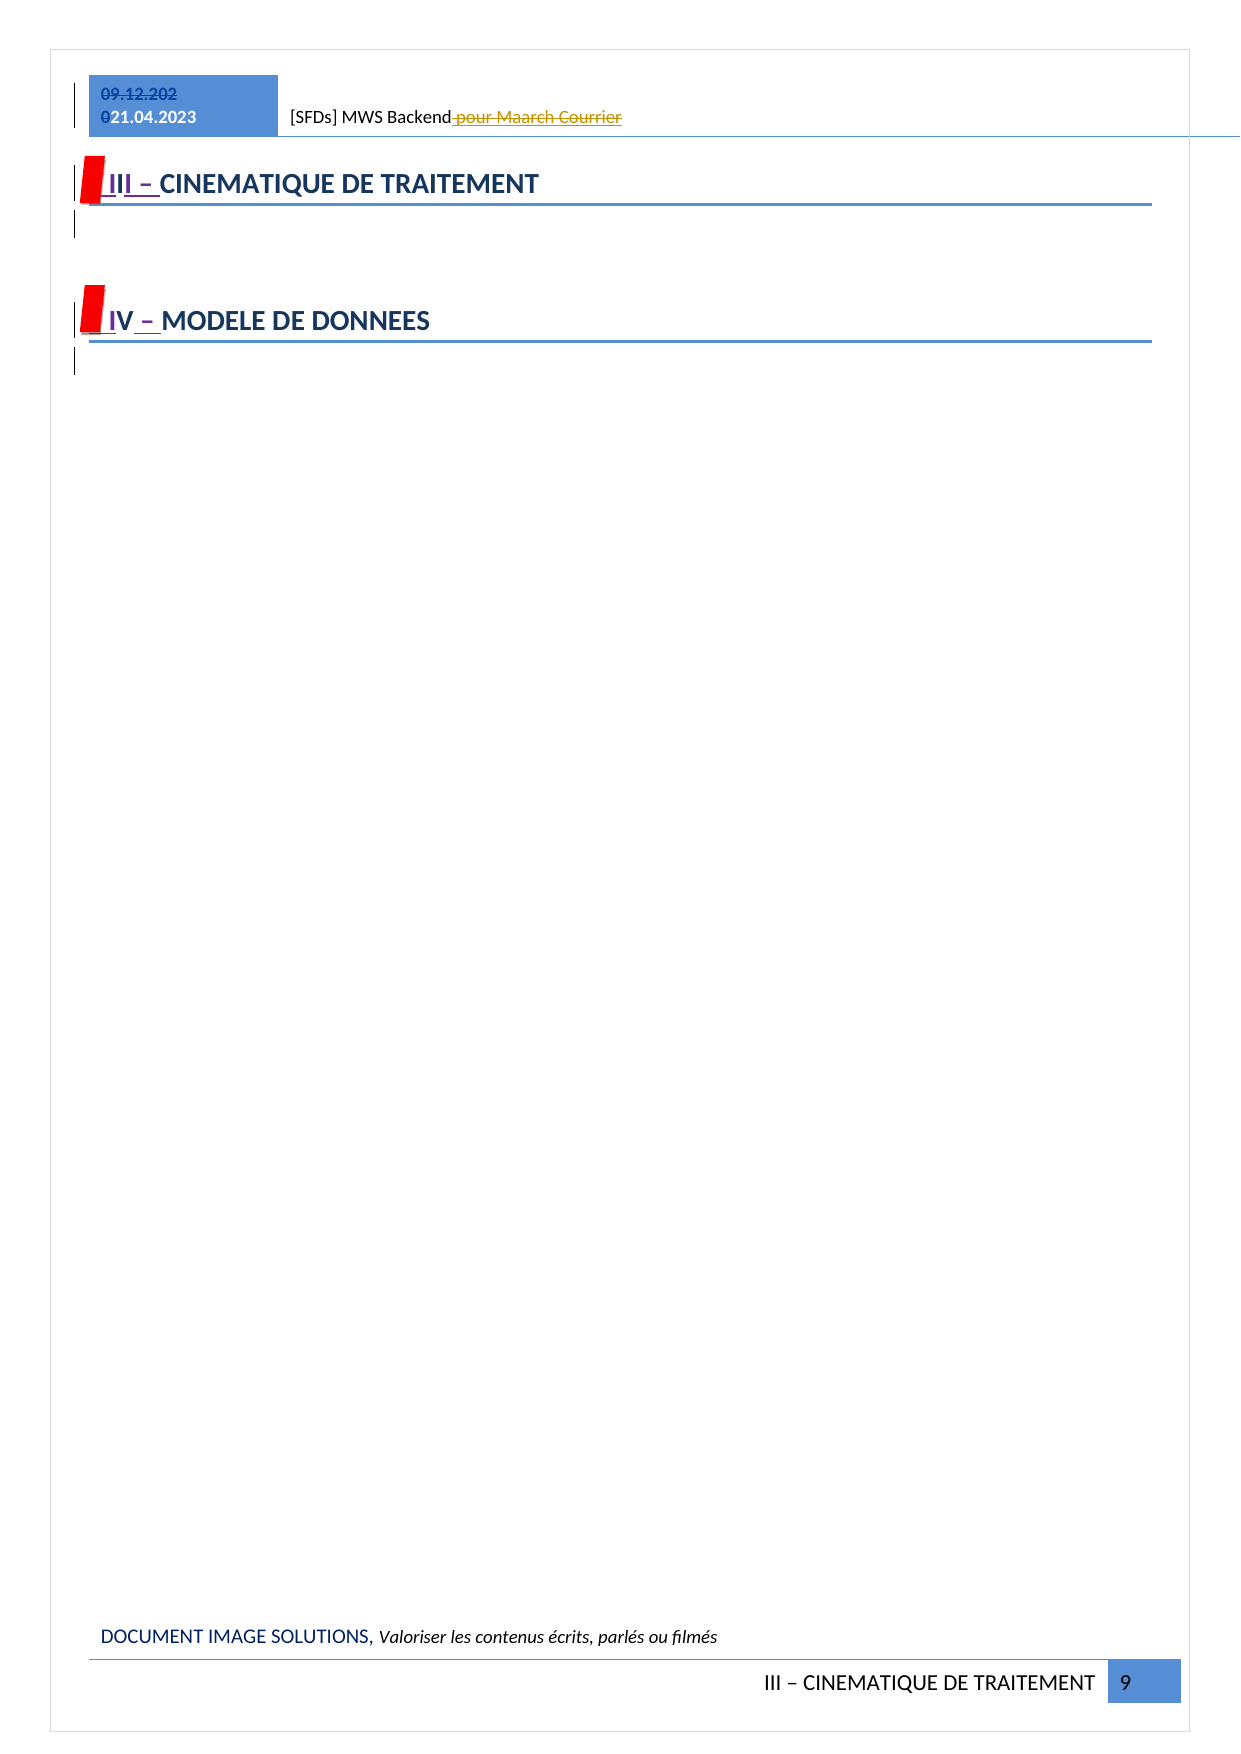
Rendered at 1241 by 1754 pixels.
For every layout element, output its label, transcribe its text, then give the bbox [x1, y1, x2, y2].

subtitle VMODELE DE DONNEES [89, 302, 1152, 340]
subtitle ICINEMATIQUE DE TRAITEMENT [102, 165, 1152, 203]
